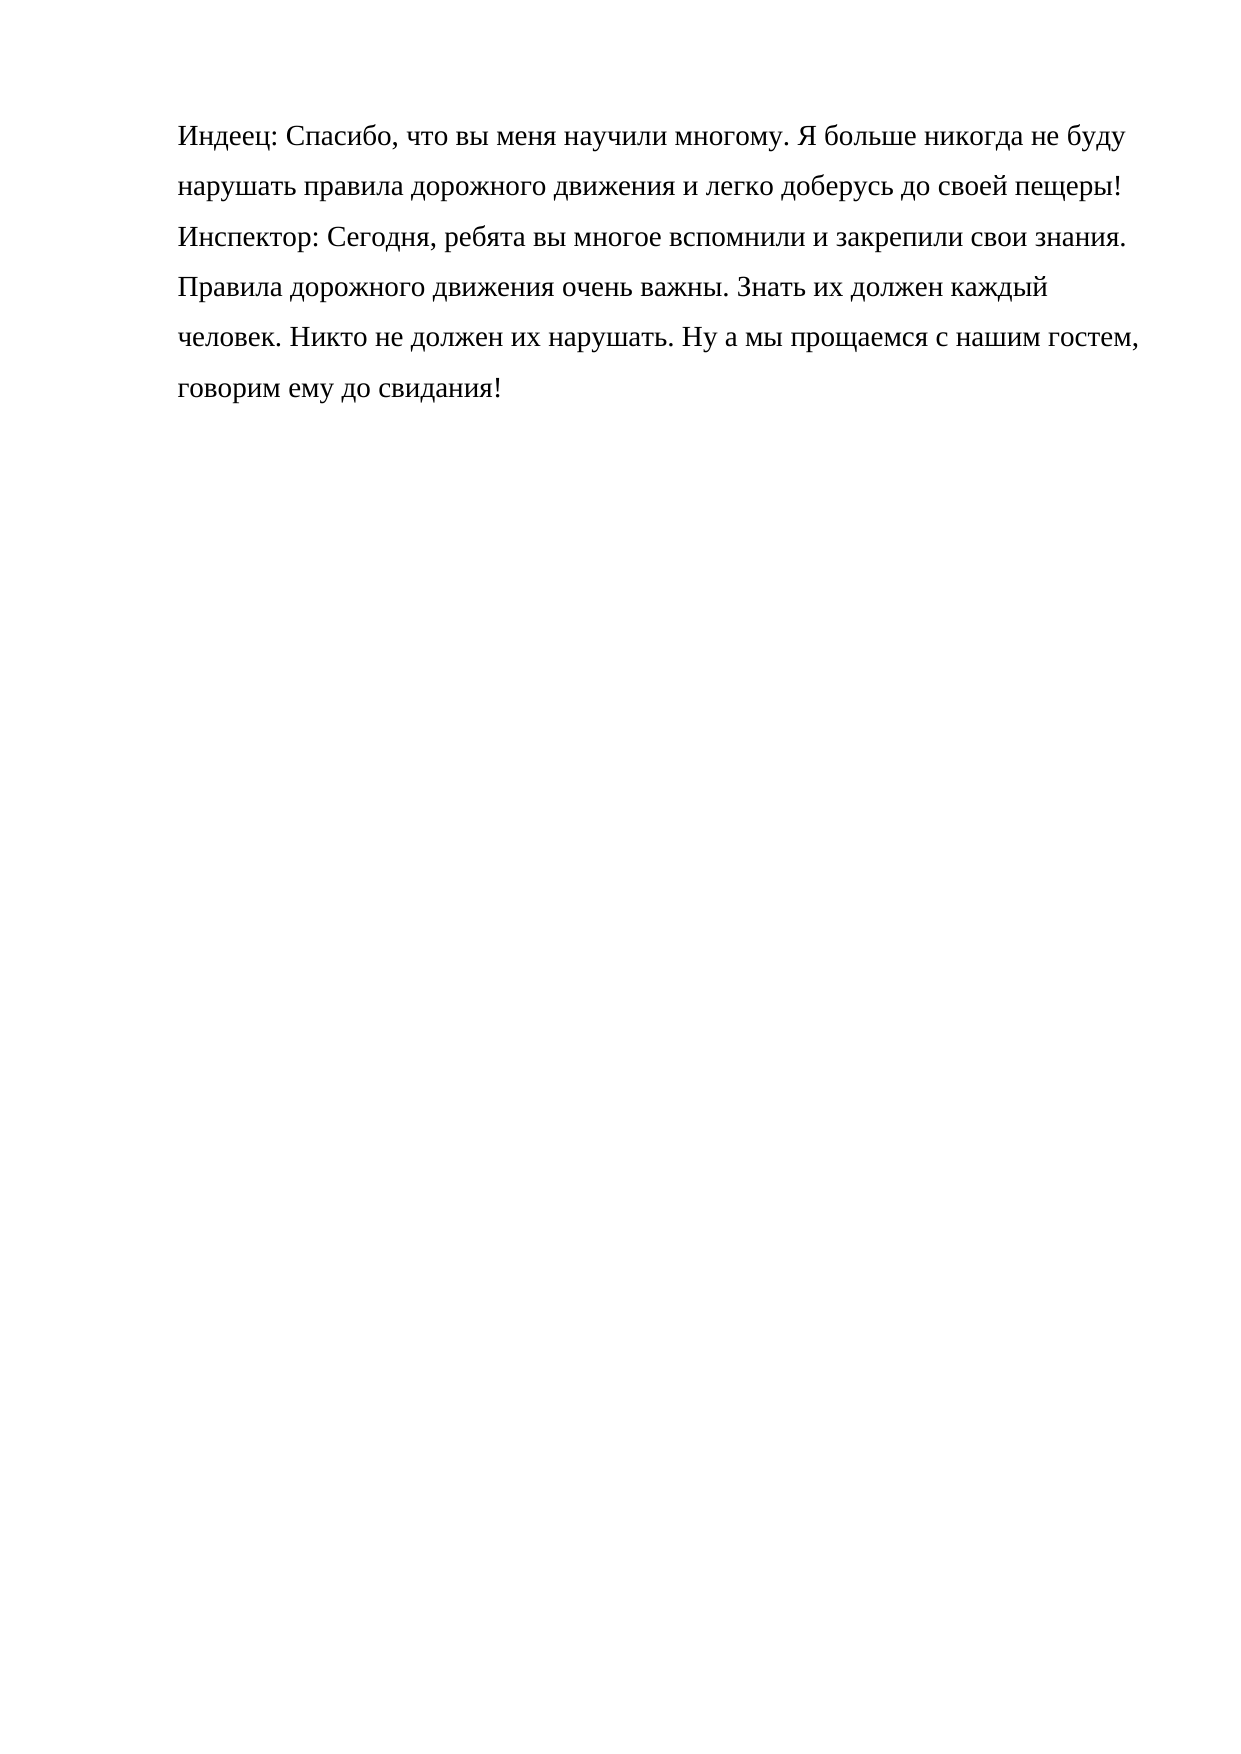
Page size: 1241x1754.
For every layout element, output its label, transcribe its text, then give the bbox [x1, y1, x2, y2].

text Индеец: Спасибо, что вы меня научили многому. Я больше никогда не буду нарушать правила дорожного движения и легко доберусь до своей пещеры! [177, 118, 1152, 202]
text Инспектор: Сегодня, ребята вы многое вспомнили и закрепили свои знания. [177, 219, 1152, 252]
text Правила дорожного движения очень важны. Знать их должен каждый человек. Никто не должен их нарушать. Ну а мы прощаемся с нашим гостем, говорим ему до свидания! [177, 269, 1152, 403]
